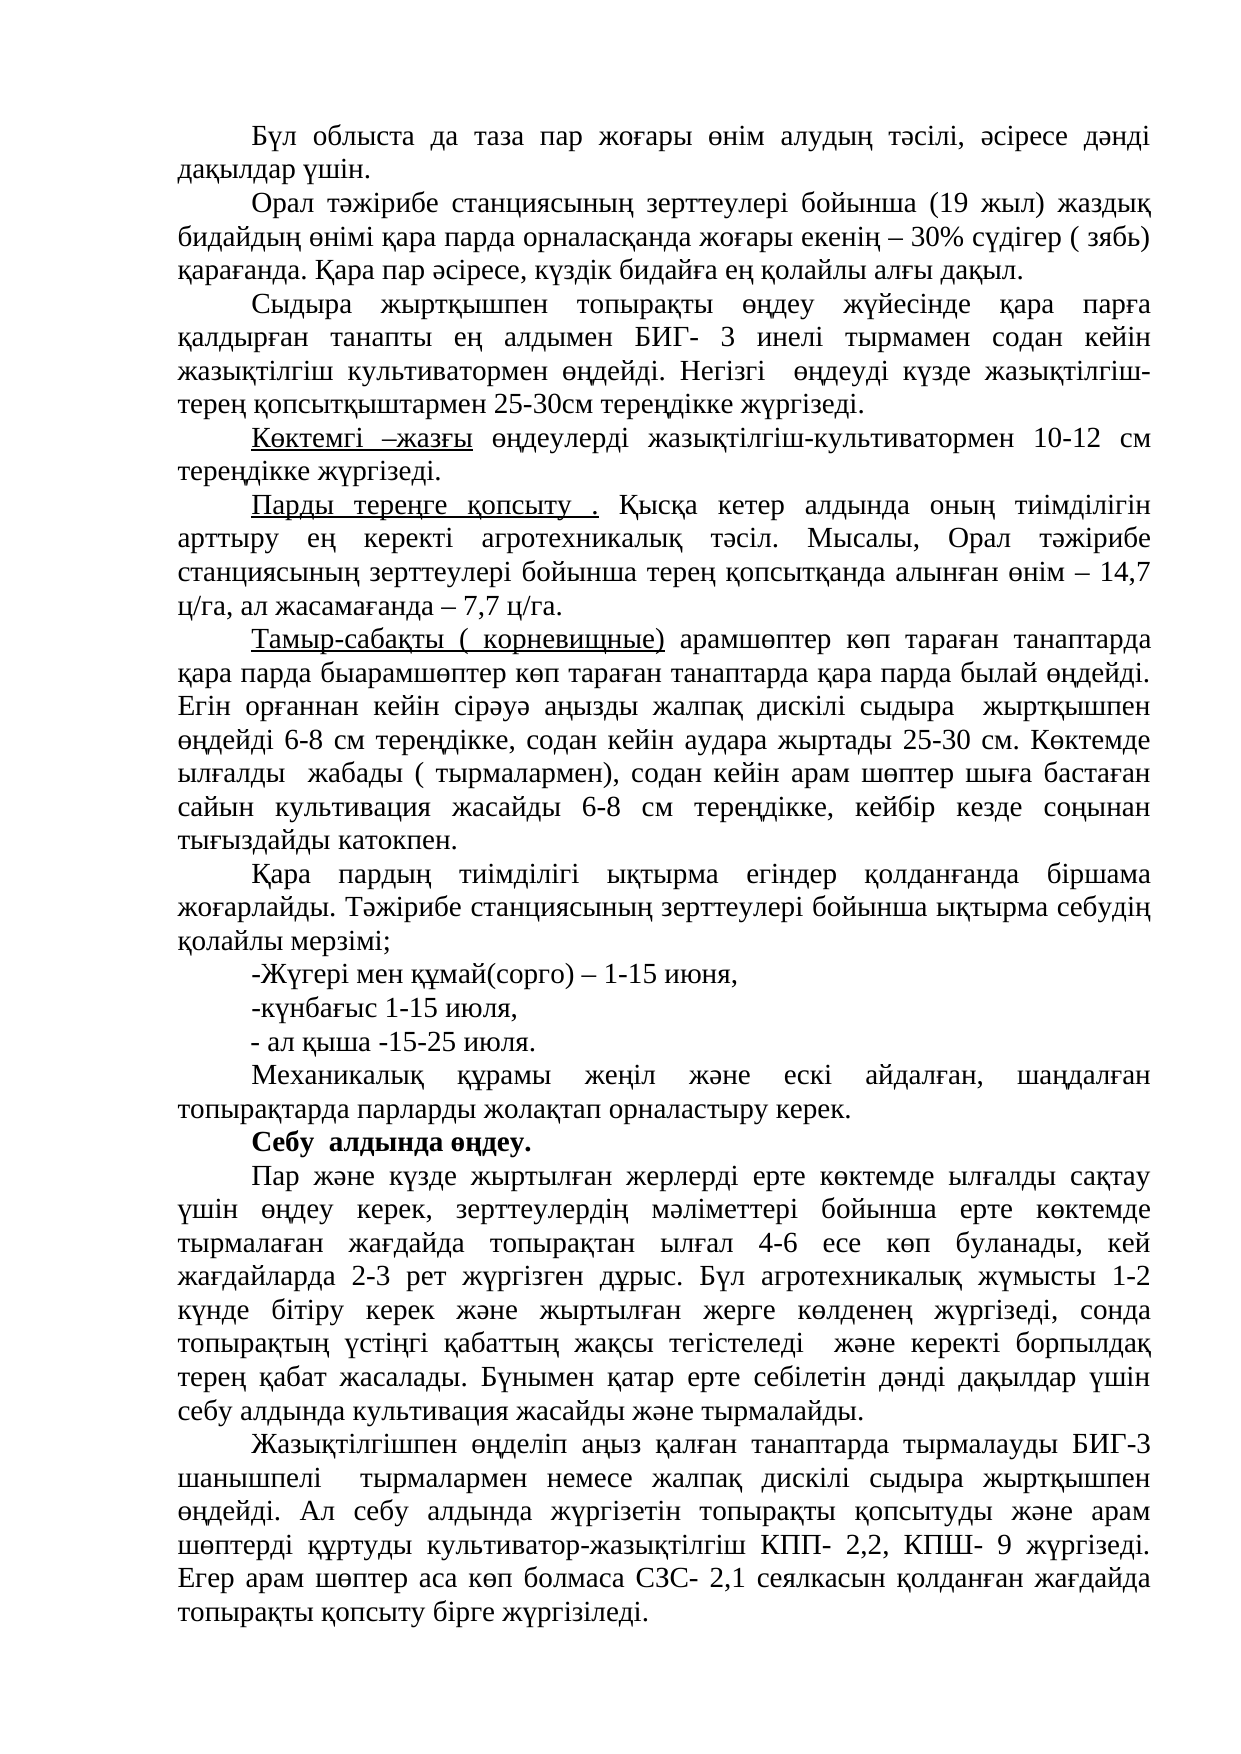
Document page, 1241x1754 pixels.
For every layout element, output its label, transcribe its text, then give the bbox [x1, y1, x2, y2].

text Қара пардың тиімділігі ықтырма егіндер қолданғанда біршама жоғарлайды. Тәжірибе станциясының зерттеулері бойынша ықтырма себудің қолайлы мерзімі; [177, 856, 1152, 957]
text Сыдыра жыртқышпен топырақты өңдеу жүйесінде қара парға қалдырған танапты ең алдымен БИГ- 3 инелі тырмамен содан кейін жазықтілгіш культиватормен өңдейді. Негізгі өңдеуді күзде жазықтілгіш-терең қопсытқыштармен 25-30см тереңдікке жүргізеді. [177, 286, 1152, 420]
text Себу алдында өңдеу. [177, 1124, 1152, 1158]
text Механикалық құрамы жеңіл және ескі айдалған, шаңдалған топырақтарда парларды жолақтап орналастыру керек. [177, 1057, 1152, 1124]
text Бүл облыста да таза пар жоғары өнім алудың тәсілі, әсіресе дәнді дақылдар үшін. [177, 118, 1152, 185]
text Тамыр-сабақты ( корневищные) арамшөптер көп тараған танаптарда қара парда быарамшөптер көп тараған танаптарда қара парда былай өңдейді. Егін орғаннан кейін сірәуә аңызды жалпақ дискілі сыдыра жыртқышпен өңдейді 6-8 см тереңдікке, содан кейін аудара жыртады 25-30 см. Көктемде ылғалды жабады ( тырмалармен), содан кейін арам шөптер шыға бастаған сайын культивация жасайды 6-8 cм тереңдікке, кейбір кезде соңынан тығыздайды катокпен. [177, 621, 1152, 856]
text Орал тәжірибе станциясының зерттеулері бойынша (19 жыл) жаздық бидайдың өнімі қара парда орналасқанда жоғары екенің – 30% сүдігер ( зябь) қарағанда. Қара пар әсіресе, күздік бидайға ең қолайлы алғы дақыл. [177, 185, 1152, 286]
text Парды тереңге қопсыту . Қысқа кетер алдында оның тиімділігін арттыру ең керекті агротехникалық тәсіл. Мысалы, Орал тәжірибе станциясының зерттеулері бойынша терең қопсытқанда алынған өнім – 14,7 ц/га, ал жасамағанда – 7,7 ц/га. [177, 487, 1152, 621]
text - ал қыша -15-25 июля. [177, 1024, 1152, 1057]
text Пар және күзде жыртылған жерлерді ерте көктемде ылғалды сақтау үшін өңдеу керек, зерттеулердің мәліметтері бойынша ерте көктемде тырмалаған жағдайда топырақтан ылғал 4-6 есе көп буланады, кей жағдайларда 2-3 рет жүргізген дұрыс. Бүл агротехникалық жүмысты 1-2 күнде бітіру керек және жыртылған жерге көлденең жүргізеді, сонда топырақтың үстіңгі қабаттың жақсы тегістеледі және керекті борпылдақ терең қабат жасалады. Бүнымен қатар ерте себілетін дәнді дақылдар үшін себу алдында культивация жасайды және тырмалайды. [177, 1158, 1152, 1426]
text -Жүгері мен құмай(сорго) – 1-15 июня, [177, 957, 1152, 990]
text -күнбағыс 1-15 июля, [177, 990, 1152, 1024]
text Жазықтілгішпен өңделіп аңыз қалған танаптарда тырмалауды БИГ-3 шанышпелі тырмалармен немесе жалпақ дискілі сыдыра жыртқышпен өңдейді. Ал себу алдында жүргізетін топырақты қопсытуды және арам шөптерді құртуды культиватор-жазықтілгіш КПП- 2,2, КПШ- 9 жүргізеді. Егер арам шөптер аса көп болмаса СЗС- 2,1 сеялкасын қолданған жағдайда топырақты қопсыту бірге жүргізіледі. [177, 1426, 1152, 1627]
text Көктемгі –жазғы өңдеулерді жазықтілгіш-культиватормен 10-12 см тереңдікке жүргізеді. [177, 420, 1152, 487]
